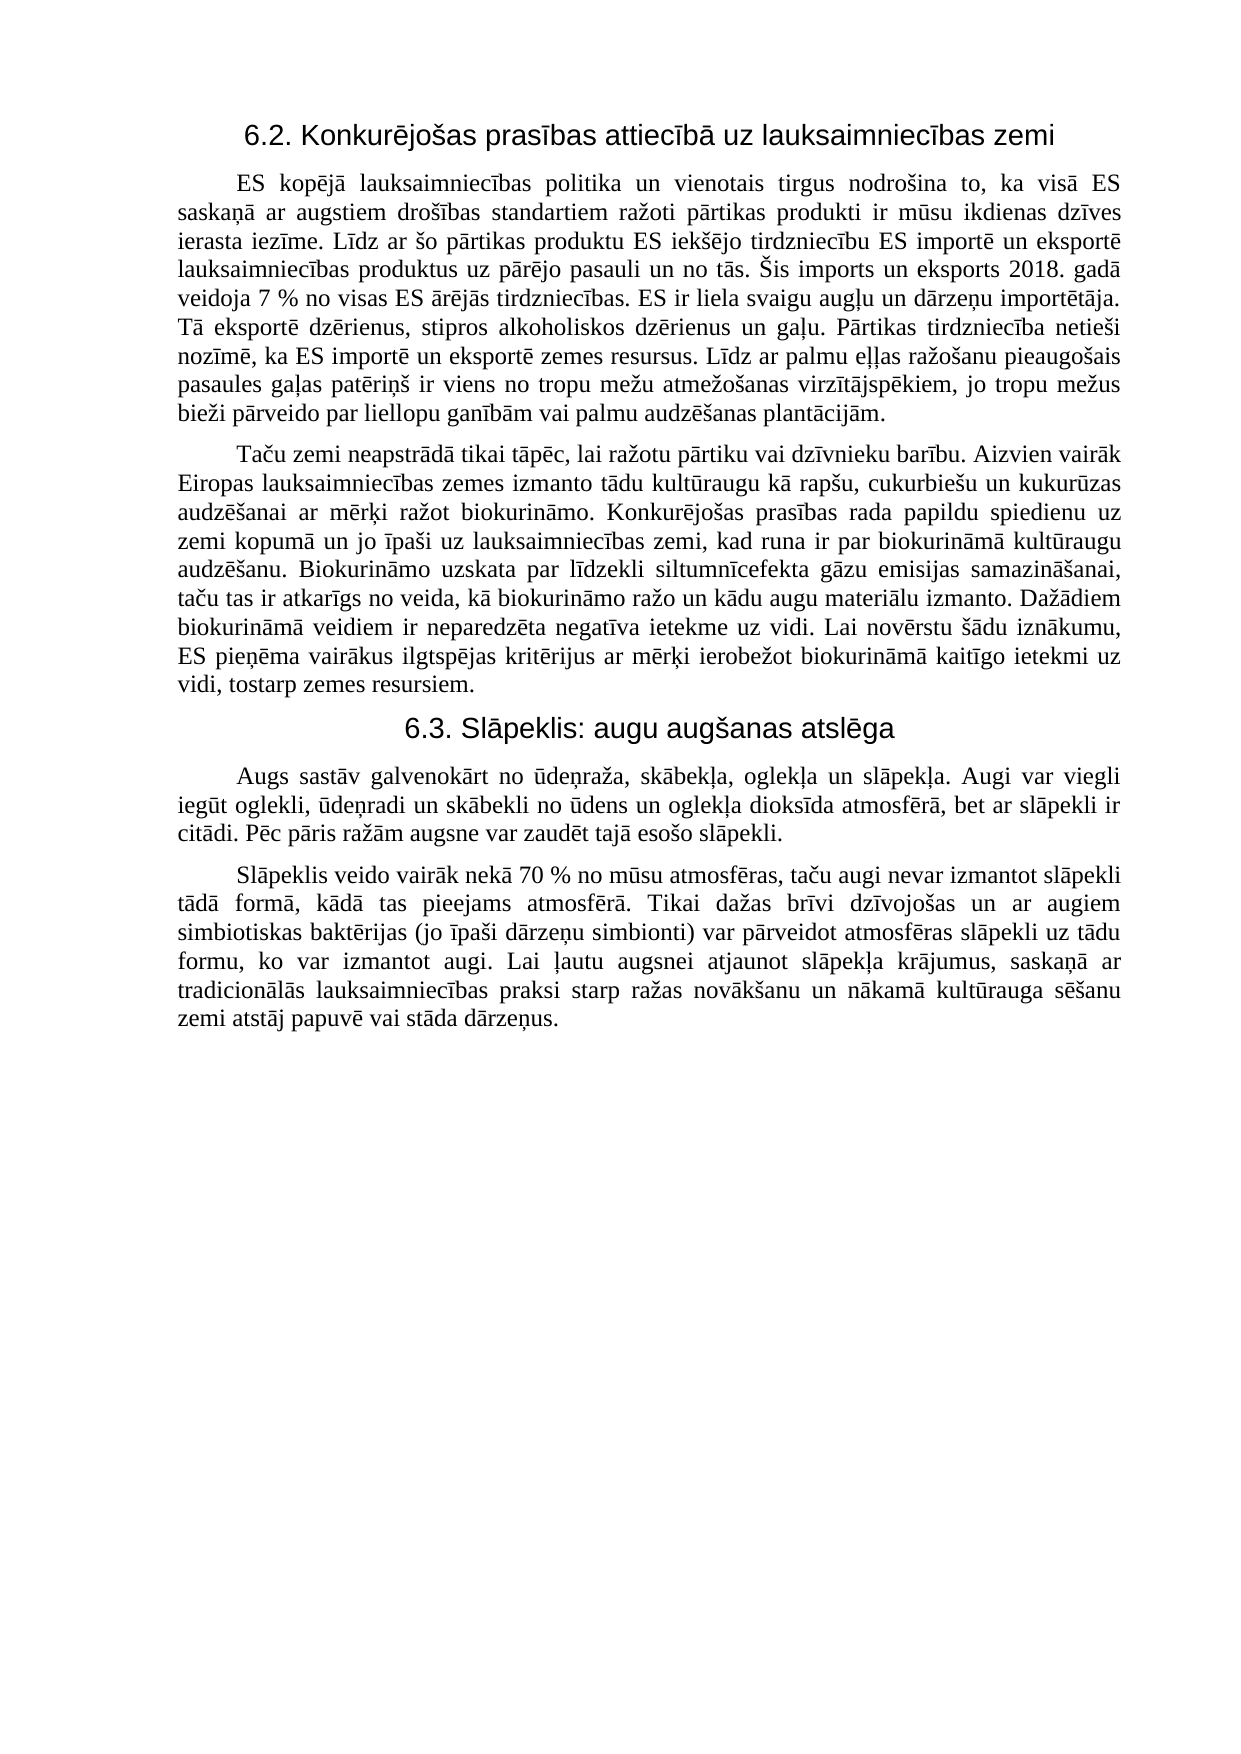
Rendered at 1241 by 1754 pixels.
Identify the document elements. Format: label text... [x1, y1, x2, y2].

subtitle 6.3. Slāpeklis: augu augšanas atslēga [177, 711, 1122, 744]
text Taču zemi neapstrādā tikai tāpēc, lai ražotu pārtiku vai dzīvnieku barību. Aizvien vairāk Eiropas lauksaimniecības zemes izmanto tādu kultūraugu kā rapšu, cukurbiešu un kukurūzas audzēšanai ar mērķi ražot biokurināmo. Konkurējošas prasības rada papildu spiedienu uz zemi kopumā un jo īpaši uz lauksaimniecības zemi, kad runa ir par biokurināmā kultūraugu audzēšanu. Biokurināmo uzskata par līdzekli siltumnīcefekta gāzu emisijas samazināšanai, taču tas ir atkarīgs no veida, kā biokurināmo ražo un kādu augu materiālu izmanto. Dažādiem biokurināmā veidiem ir neparedzēta negatīva ietekme uz vidi. Lai novērstu šādu iznākumu, ES pieņēma vairākus ilgtspējas kritērijus ar mērķi ierobežot biokurināmā kaitīgo ietekmi uz vidi, tostarp zemes resursiem. [177, 439, 1122, 698]
text Slāpeklis veido vairāk nekā 70 % no mūsu atmosfēras, taču augi nevar izmantot slāpekli tādā formā, kādā tas pieejams atmosfērā. Tikai dažas brīvi dzīvojošas un ar augiem simbiotiskas baktērijas (jo īpaši dārzeņu simbionti) var pārveidot atmosfēras slāpekli uz tādu formu, ko var izmantot augi. Lai ļautu augsnei atjaunot slāpekļa krājumus, saskaņā ar tradicionālās lauksaimniecības praksi starp ražas novākšanu un nākamā kultūrauga sēšanu zemi atstāj papuvē vai stāda dārzeņus. [177, 860, 1122, 1032]
subtitle 6.2. Konkurējošas prasības attiecībā uz lauksaimniecības zemi [177, 118, 1122, 152]
text Augs sastāv galvenokārt no ūdeņraža, skābekļa, oglekļa un slāpekļa. Augi var viegli iegūt oglekli, ūdeņradi un skābekli no ūdens un oglekļa dioksīda atmosfērā, bet ar slāpekli ir citādi. Pēc pāris ražām augsne var zaudēt tajā esošo slāpekli. [177, 761, 1122, 847]
text ES kopējā lauksaimniecības politika un vienotais tirgus nodrošina to, ka visā ES saskaņā ar augstiem drošības standartiem ražoti pārtikas produkti ir mūsu ikdienas dzīves ierasta iezīme. Līdz ar šo pārtikas produktu ES iekšējo tirdzniecību ES importē un eksportē lauksaimniecības produktus uz pārējo pasauli un no tās. Šis imports un eksports 2018. gadā veidoja 7 % no visas ES ārējās tirdzniecības. ES ir liela svaigu augļu un dārzeņu importētāja. Tā eksportē dzērienus, stipros alkoholiskos dzērienus un gaļu. Pārtikas tirdzniecība netieši nozīmē, ka ES importē un eksportē zemes resursus. Līdz ar palmu eļļas ražošanu pieaugošais pasaules gaļas patēriņš ir viens no tropu mežu atmežošanas virzītājspēkiem, jo tropu mežus bieži pārveido par liellopu ganībām vai palmu audzēšanas plantācijām. [177, 168, 1122, 427]
